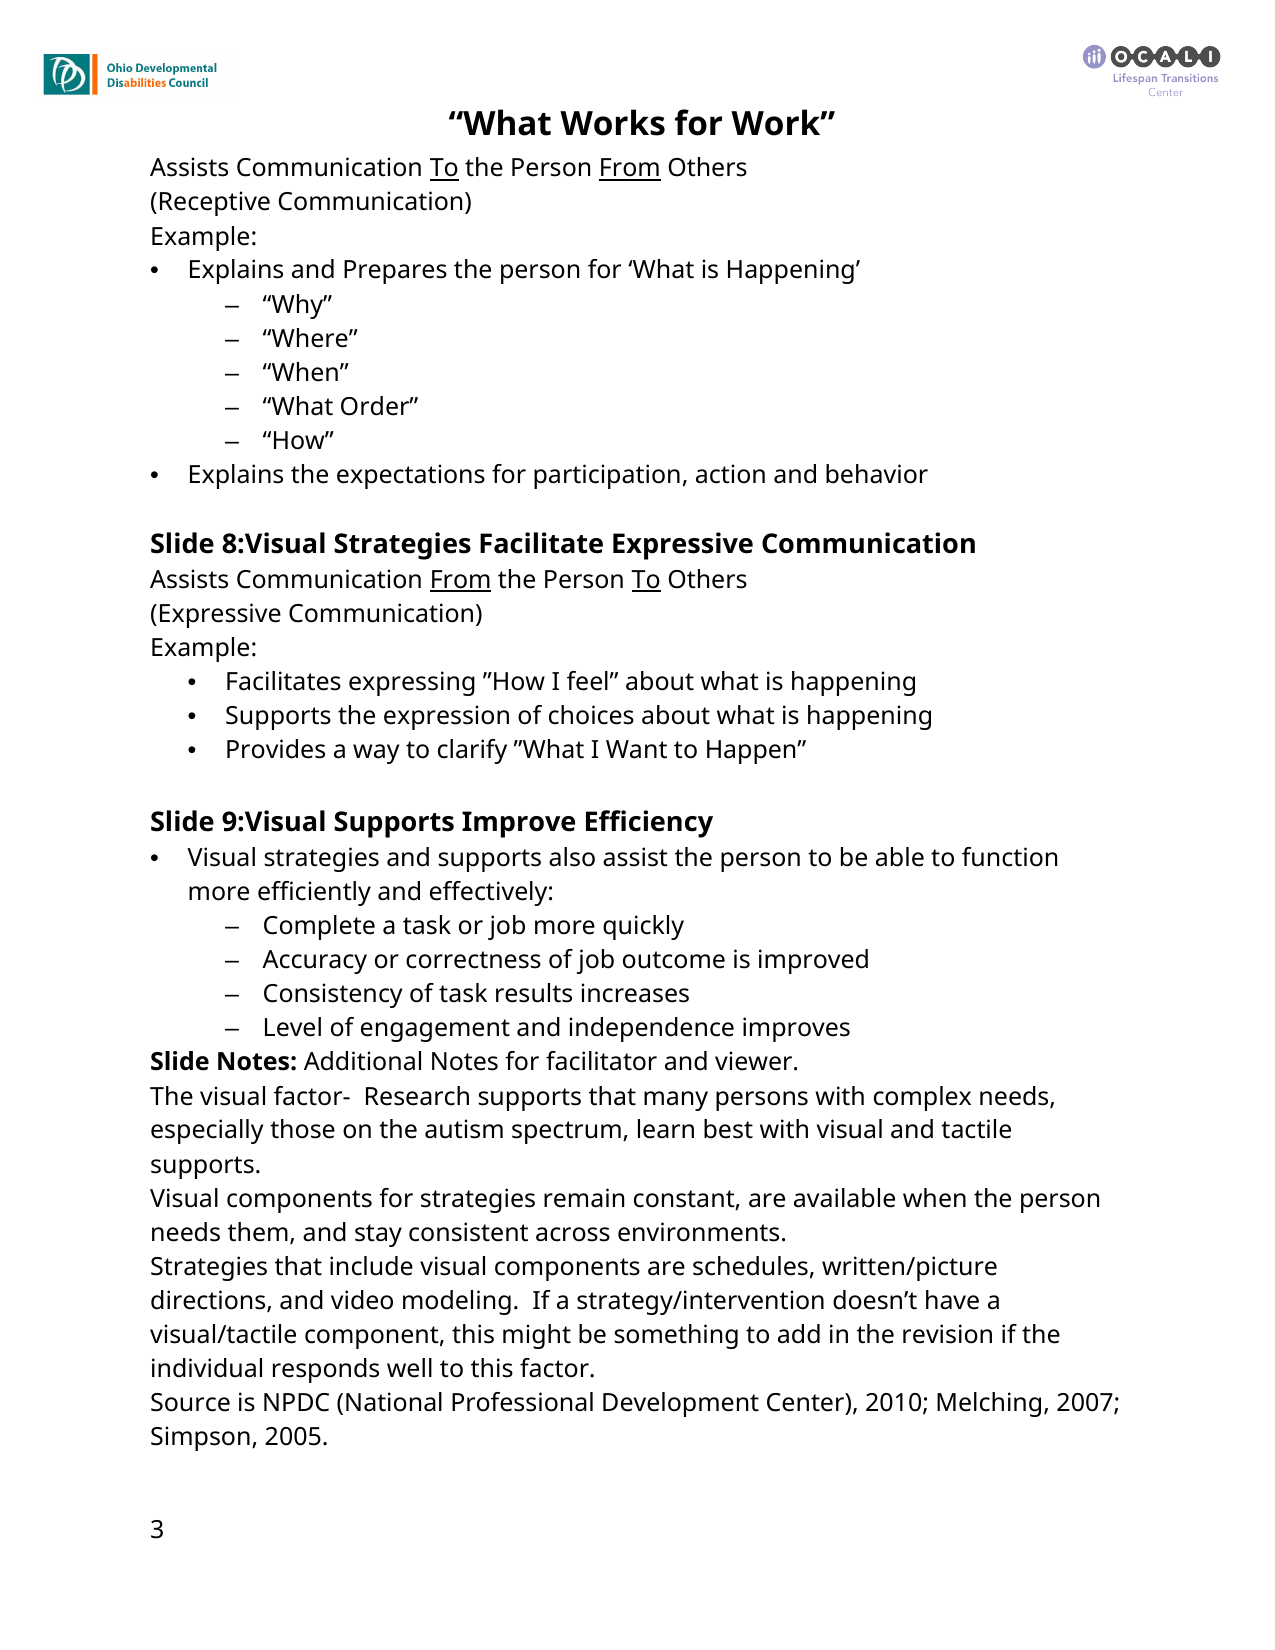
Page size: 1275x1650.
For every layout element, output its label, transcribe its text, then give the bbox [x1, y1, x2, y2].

subtitle Explains the expectations for participation, action and behavior [150, 457, 1125, 491]
list Supports the expression of choices about what is happening [187, 698, 1125, 732]
subtitle Strategies that include visual components are schedules, written/picture directions, and video modeling. If a strategy/intervention doesn’t have a visual/tactile component, this might be something to add in the revision if the individual responds well to this factor. [150, 1248, 1125, 1385]
subtitle The visual factor- Research supports that many persons with complex needs, especially those on the autism spectrum, learn best with visual and tactile supports. [150, 1078, 1125, 1180]
subtitle Level of engagement and independence improves [225, 1010, 1125, 1044]
list Facilitates expressing ”How I feel” about what is happening [187, 664, 1125, 698]
subtitle Consistency of task results increases [225, 976, 1125, 1010]
subtitle Visual strategies and supports also assist the person to be able to function more efficiently and effectively: [150, 840, 1125, 908]
subtitle “Why” [225, 286, 1125, 320]
subtitle Example: [150, 218, 1125, 252]
text Slide 8:Visual Strategies Facilitate Expressive Communication [150, 525, 1125, 562]
text Example: [150, 630, 1125, 664]
subtitle Source is NPDC (National Professional Development Center), 2010; Melching, 2007; Simpson, 2005. [150, 1385, 1125, 1453]
picture [38, 54, 238, 99]
subtitle “What Order” [225, 388, 1125, 422]
subtitle (Receptive Communication) [150, 184, 1125, 218]
subtitle “Where” [225, 320, 1125, 354]
subtitle “When” [225, 354, 1125, 388]
subtitle Accuracy or correctness of job outcome is improved [225, 942, 1125, 976]
text Slide 9:Visual Supports Improve Efficiency [150, 803, 1125, 840]
picture [1080, 43, 1224, 99]
subtitle Visual components for strategies remain constant, are available when the person needs them, and stay consistent across environments. [150, 1180, 1125, 1248]
subtitle “How” [225, 422, 1125, 457]
subtitle Slide Notes: Additional Notes for facilitator and viewer. [150, 1044, 1125, 1078]
text Assists Communication From the Person To Others [150, 562, 1125, 596]
text (Expressive Communication) [150, 596, 1125, 630]
subtitle Assists Communication To the Person From Others [150, 150, 1125, 184]
list Provides a way to clarify ”What I Want to Happen” [187, 732, 1125, 766]
subtitle Explains and Prepares the person for ‘What is Happening’ [150, 252, 1125, 286]
subtitle Complete a task or job more quickly [225, 908, 1125, 942]
